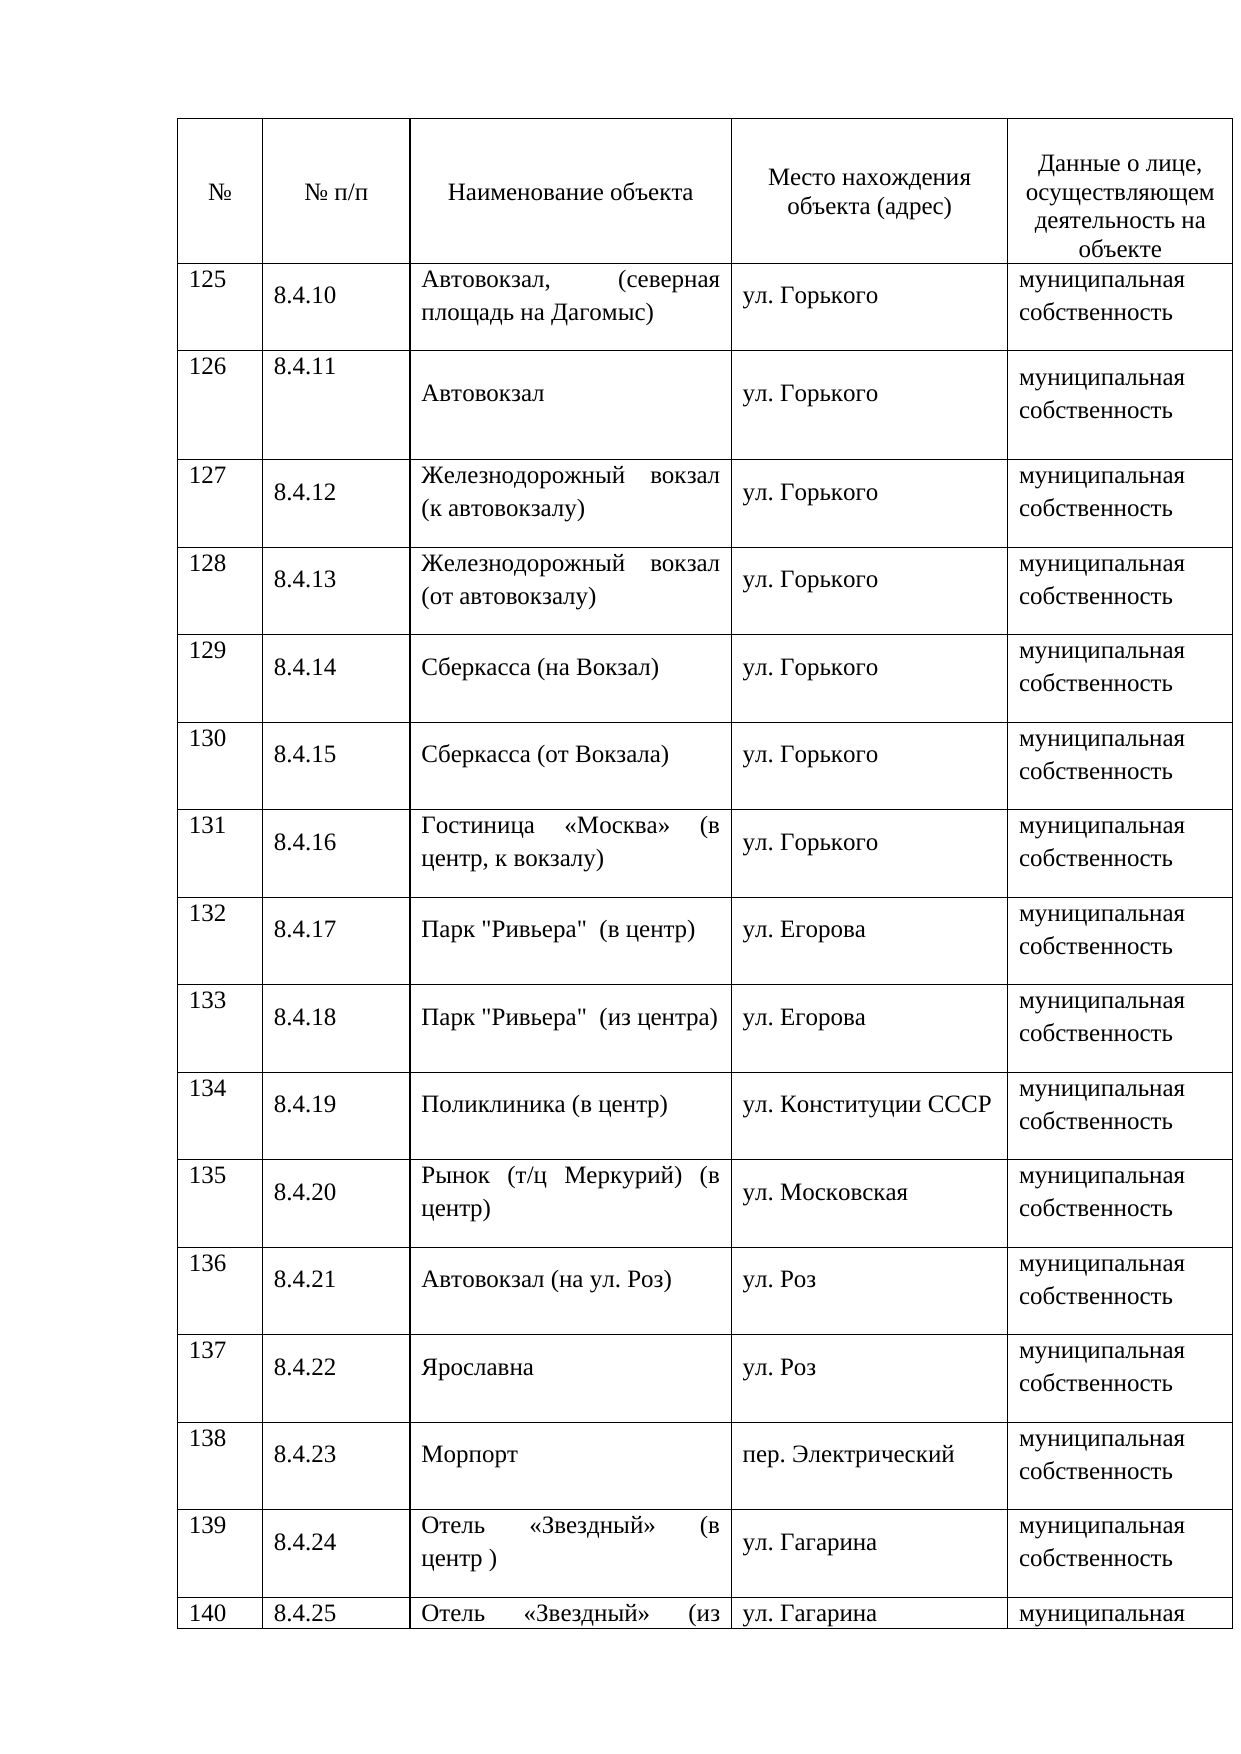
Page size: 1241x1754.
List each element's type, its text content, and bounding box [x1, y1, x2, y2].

table_cell 128 [178, 548, 262, 634]
table_cell 129 [178, 635, 262, 722]
table_cell 140 [178, 1598, 262, 1628]
table_cell ул. Горького [732, 810, 1007, 897]
table_cell 8.4.16 [263, 810, 409, 897]
table_cell 8.4.12 [263, 460, 409, 547]
table_cell 134 [178, 1073, 262, 1159]
table_cell 132 [178, 898, 262, 984]
table_header Наименование объекта [411, 119, 731, 263]
table_cell 8.4.15 [263, 723, 409, 809]
table_cell 8.4.22 [263, 1335, 409, 1422]
table_cell 8.4.14 [263, 635, 409, 722]
table_cell 136 [178, 1248, 262, 1334]
table_cell 8.4.19 [263, 1073, 409, 1159]
table_cell 8.4.18 [263, 985, 409, 1072]
table_cell Парк "Ривьера" (в центр) [411, 898, 731, 984]
table_cell 8.4.11 [263, 351, 409, 459]
table_cell ул. Роз [732, 1248, 1007, 1334]
table_cell 8.4.21 [263, 1248, 409, 1334]
table_cell Автовокзал [411, 351, 731, 459]
table_cell Парк "Ривьера" (из центра) [411, 985, 731, 1072]
table_cell Ярославна [411, 1335, 731, 1422]
table_cell 130 [178, 723, 262, 809]
table_cell ул. Горького [732, 635, 1007, 722]
table_cell муниципальная собственность [1008, 1160, 1232, 1247]
table_header № [178, 119, 262, 263]
table_cell ул. Егорова [732, 985, 1007, 1072]
table_cell 127 [178, 460, 262, 547]
table_cell муниципальная собственность [1008, 723, 1232, 809]
table_cell муниципальная собственность [1008, 1335, 1232, 1422]
table_cell муниципальная собственность [1008, 810, 1232, 897]
table_cell ул. Московская [732, 1160, 1007, 1247]
table_cell муниципальная собственность [1008, 1598, 1232, 1628]
table_cell 8.4.13 [263, 548, 409, 634]
table_cell ул. Гагарина [732, 1598, 1007, 1628]
table_cell муниципальная собственность [1008, 1423, 1232, 1509]
table_cell пер. Электрический [732, 1423, 1007, 1509]
table_cell Автовокзал, (северная площадь на Дагомыс) [411, 264, 731, 350]
table_cell Морпорт [411, 1423, 731, 1509]
table_cell Рынок (т/ц Меркурий) (в центр) [411, 1160, 731, 1247]
table_cell 8.4.10 [263, 264, 409, 350]
table_cell Сберкасса (на Вокзал) [411, 635, 731, 722]
table_cell 8.4.23 [263, 1423, 409, 1509]
table_cell муниципальная собственность [1008, 264, 1232, 350]
table_cell муниципальная собственность [1008, 1510, 1232, 1597]
table_cell муниципальная собственность [1008, 1073, 1232, 1159]
table_cell муниципальная собственность [1008, 1248, 1232, 1334]
table_cell 133 [178, 985, 262, 1072]
table_cell 138 [178, 1423, 262, 1509]
table_cell Железнодорожный вокзал (от автовокзалу) [411, 548, 731, 634]
table_cell Железнодорожный вокзал (к автовокзалу) [411, 460, 731, 547]
table_cell муниципальная собственность [1008, 898, 1232, 984]
table_cell 137 [178, 1335, 262, 1422]
table_header Место нахождения объекта (адрес) [732, 119, 1007, 263]
table_cell 8.4.25 [263, 1598, 409, 1628]
table_cell муниципальная собственность [1008, 985, 1232, 1072]
table_header Данные о лице, осуществляющем деятельность на объекте [1008, 119, 1232, 263]
table_cell 135 [178, 1160, 262, 1247]
table_cell ул. Роз [732, 1335, 1007, 1422]
table_cell Отель «Звездный» (в центр ) [411, 1510, 731, 1597]
table_cell 126 [178, 351, 262, 459]
table_cell ул. Горького [732, 460, 1007, 547]
table_cell муниципальная собственность [1008, 351, 1232, 459]
table_cell 8.4.24 [263, 1510, 409, 1597]
table_cell ул. Конституции СССР [732, 1073, 1007, 1159]
table_cell 8.4.17 [263, 898, 409, 984]
table_cell ул. Горького [732, 723, 1007, 809]
table_cell муниципальная собственность [1008, 548, 1232, 634]
table_cell муниципальная собственность [1008, 460, 1232, 547]
table_cell 139 [178, 1510, 262, 1597]
table_cell ул. Горького [732, 264, 1007, 350]
table_cell 131 [178, 810, 262, 897]
table_cell Поликлиника (в центр) [411, 1073, 731, 1159]
table_cell ул. Горького [732, 548, 1007, 634]
table_cell Гостиница «Москва» (в центр, к вокзалу) [411, 810, 731, 897]
table_cell Отель «Звездный» (из центра) [411, 1598, 731, 1628]
table_cell муниципальная собственность [1008, 635, 1232, 722]
table_header № п/п [263, 119, 409, 263]
table_cell Сберкасса (от Вокзала) [411, 723, 731, 809]
table_cell ул. Егорова [732, 898, 1007, 984]
table_cell 8.4.20 [263, 1160, 409, 1247]
table_cell ул. Горького [732, 351, 1007, 459]
table_cell 125 [178, 264, 262, 350]
table_cell Автовокзал (на ул. Роз) [411, 1248, 731, 1334]
table_cell ул. Гагарина [732, 1510, 1007, 1597]
